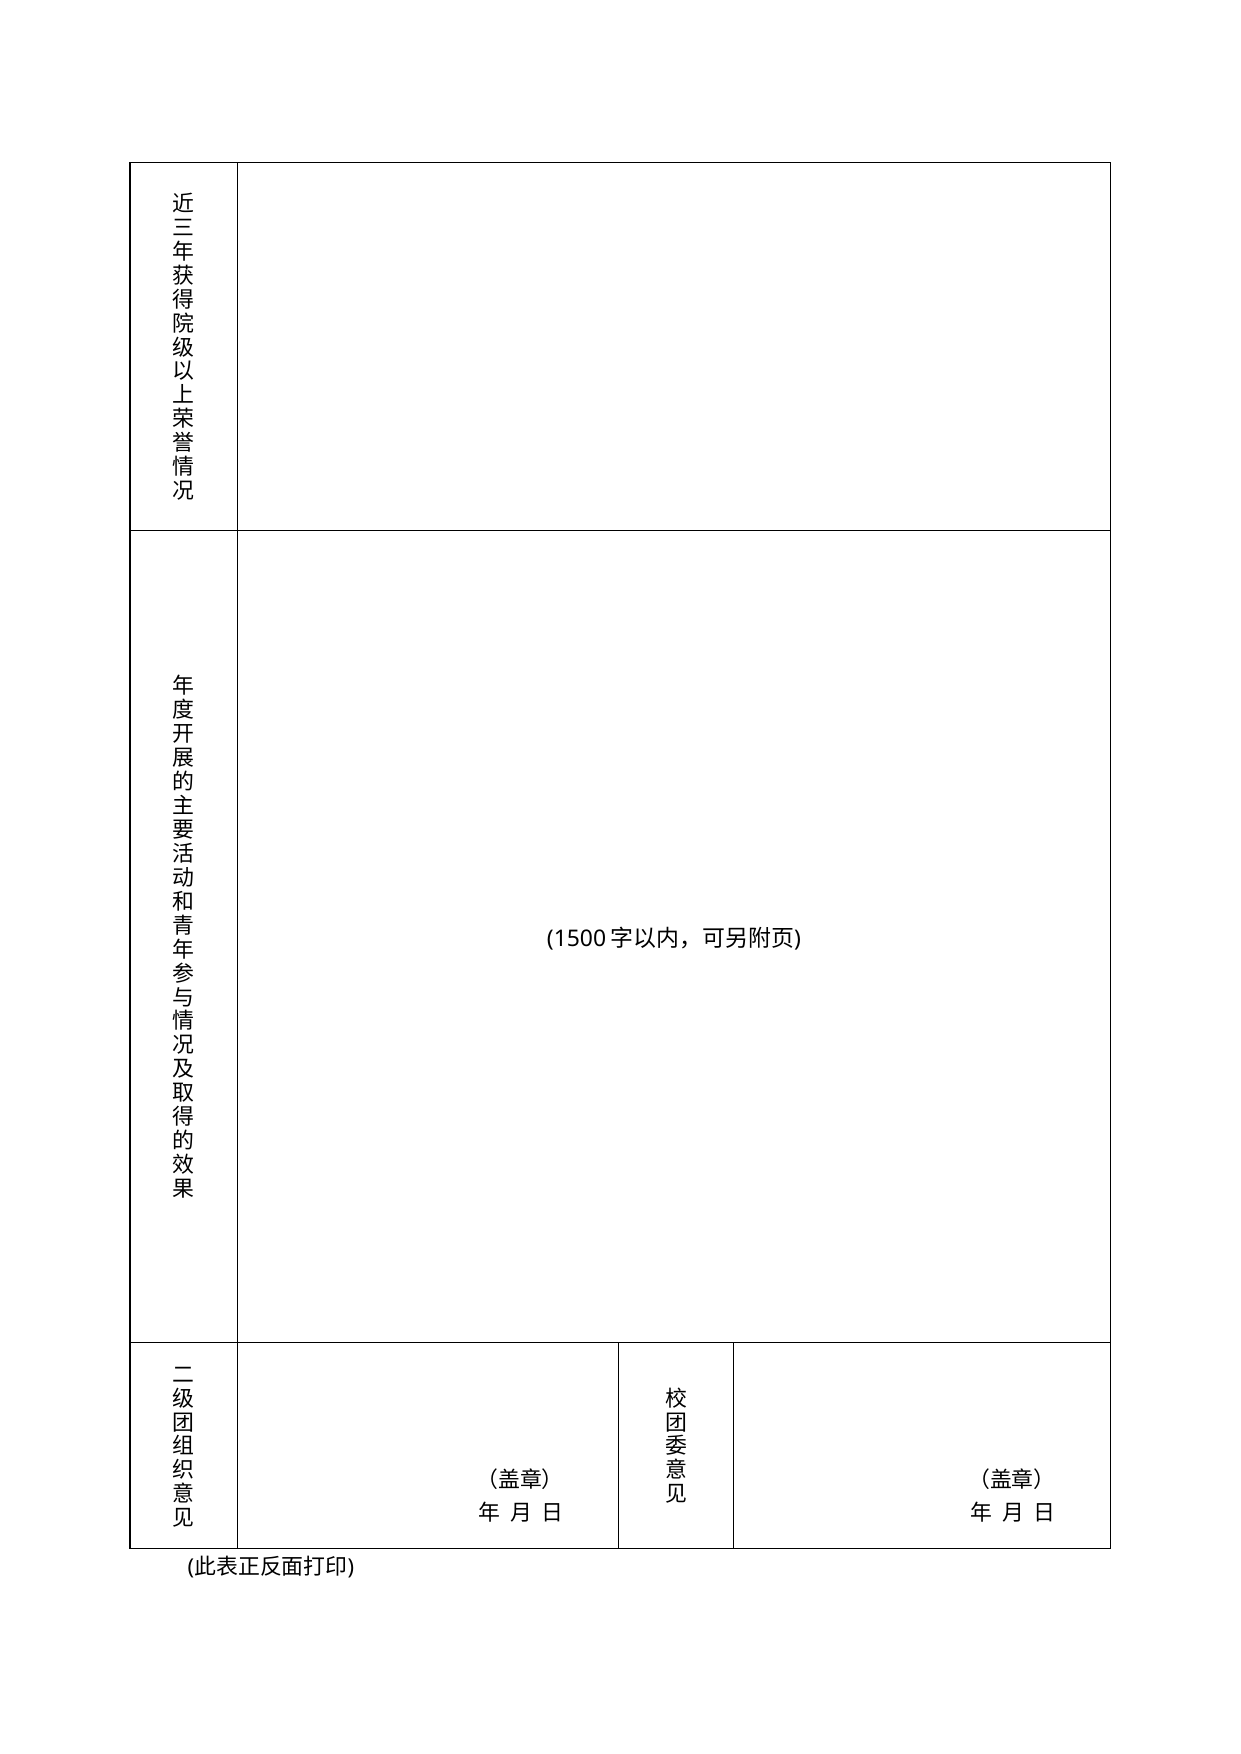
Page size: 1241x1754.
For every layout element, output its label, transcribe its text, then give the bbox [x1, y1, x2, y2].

table_cell 二级团组织意见 [131, 1343, 237, 1548]
table_cell 近三年获得院级以上荣誉情况 [131, 163, 237, 530]
table_cell [238, 163, 1110, 530]
table_cell 年度开展的主要活动和青年参与情况及取得的效果 [131, 531, 237, 1342]
text (此表正反面打印) [187, 1549, 1053, 1581]
table_cell 校团委意见 [619, 1343, 733, 1548]
table_cell （盖章） 年 月 日 [734, 1343, 1110, 1548]
table_cell （盖章） 年 月 日 [238, 1343, 618, 1548]
table_cell (1500字以内，可另附页) [238, 531, 1110, 1342]
